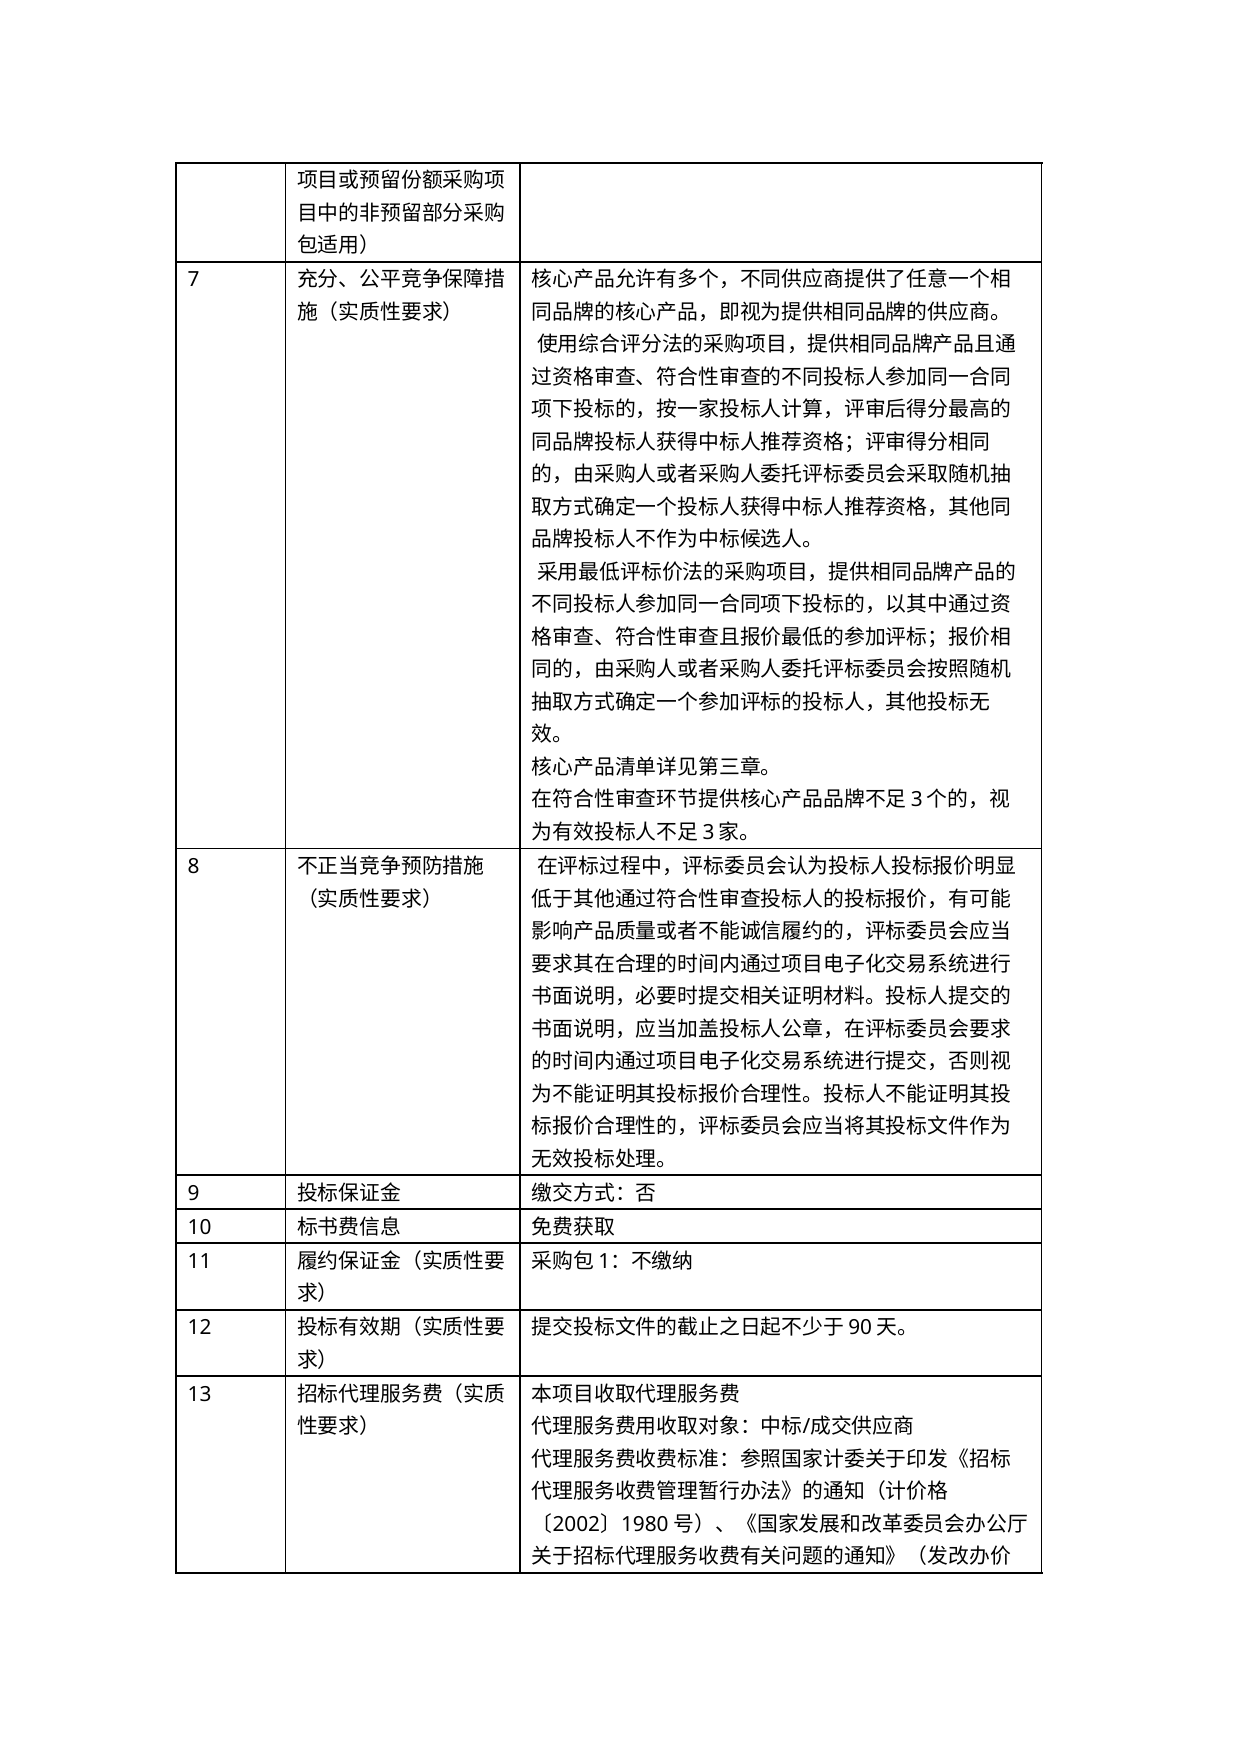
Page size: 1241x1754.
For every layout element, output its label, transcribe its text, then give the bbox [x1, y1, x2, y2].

table_cell 7 [177, 263, 285, 848]
table_cell 6 [177, 164, 285, 261]
table_cell 投标有效期（实质性要求） [286, 1311, 519, 1375]
table_cell 采购包1：不缴纳 [521, 1244, 1041, 1309]
table_cell 不正当竞争预防措施（实质性要求） [286, 849, 519, 1174]
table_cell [521, 164, 1041, 261]
table_cell 11 [177, 1244, 285, 1309]
table_cell 履约保证金（实质性要求） [286, 1244, 519, 1309]
table_cell 核心产品允许有多个，不同供应商提供了任意一个相同品牌的核心产品，即视为提供相同品牌的供应商。 使用综合评分法的采购项目，提供相同品牌产品且通过资格审查、符合性审查的不同投标人参加同一合同项下投标的，按一家投标人计算，评审后得分最高的同品牌投标人获得中标人推荐资格；评审得分相同的，由采购人或者采购人委托评标委员会采取随机抽取方式确定一个投标人获得中标人推荐资格，其他同品牌投标人不作为中标候选人。 采用最低评标价法的采购项目，提供相同品牌产品的不同投标人参加同一合同项下投标的，以其中通过资格审查、符合性审查且报价最低的参加评标；报价相同的，由采购人或者采购人委托评标委员会按照随机抽取方式确定一个参加评标的投标人，其他投标无效。 核心产品清单详见第三章。 在符合性审查环节提供核心产品品牌不足3个的，视为有效投标人不足3家。 [521, 263, 1041, 848]
table_cell 8 [177, 849, 285, 1174]
table_cell 10 [177, 1210, 285, 1242]
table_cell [521, 1377, 1041, 1572]
table_cell 充分、公平竞争保障措施（实质性要求） [286, 263, 519, 848]
table_cell 招标代理服务费（实质性要求） [286, 1377, 519, 1572]
table_cell 标书费信息 [286, 1210, 519, 1242]
table_cell 9 [177, 1176, 285, 1208]
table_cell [286, 164, 519, 261]
table_cell 提交投标文件的截止之日起不少于90天。 [521, 1311, 1041, 1375]
table_cell 12 [177, 1311, 285, 1375]
table_cell 免费获取 [521, 1210, 1041, 1242]
table_cell 在评标过程中，评标委员会认为投标人投标报价明显低于其他通过符合性审查投标人的投标报价，有可能影响产品质量或者不能诚信履约的，评标委员会应当要求其在合理的时间内通过项目电子化交易系统进行书面说明，必要时提交相关证明材料。投标人提交的书面说明，应当加盖投标人公章，在评标委员会要求的时间内通过项目电子化交易系统进行提交，否则视为不能证明其投标报价合理性。投标人不能证明其投标报价合理性的，评标委员会应当将其投标文件作为无效投标处理。 [521, 849, 1041, 1174]
table_cell 投标保证金 [286, 1176, 519, 1208]
table_cell 缴交方式：否 [521, 1176, 1041, 1208]
table_cell 13 [177, 1377, 285, 1572]
